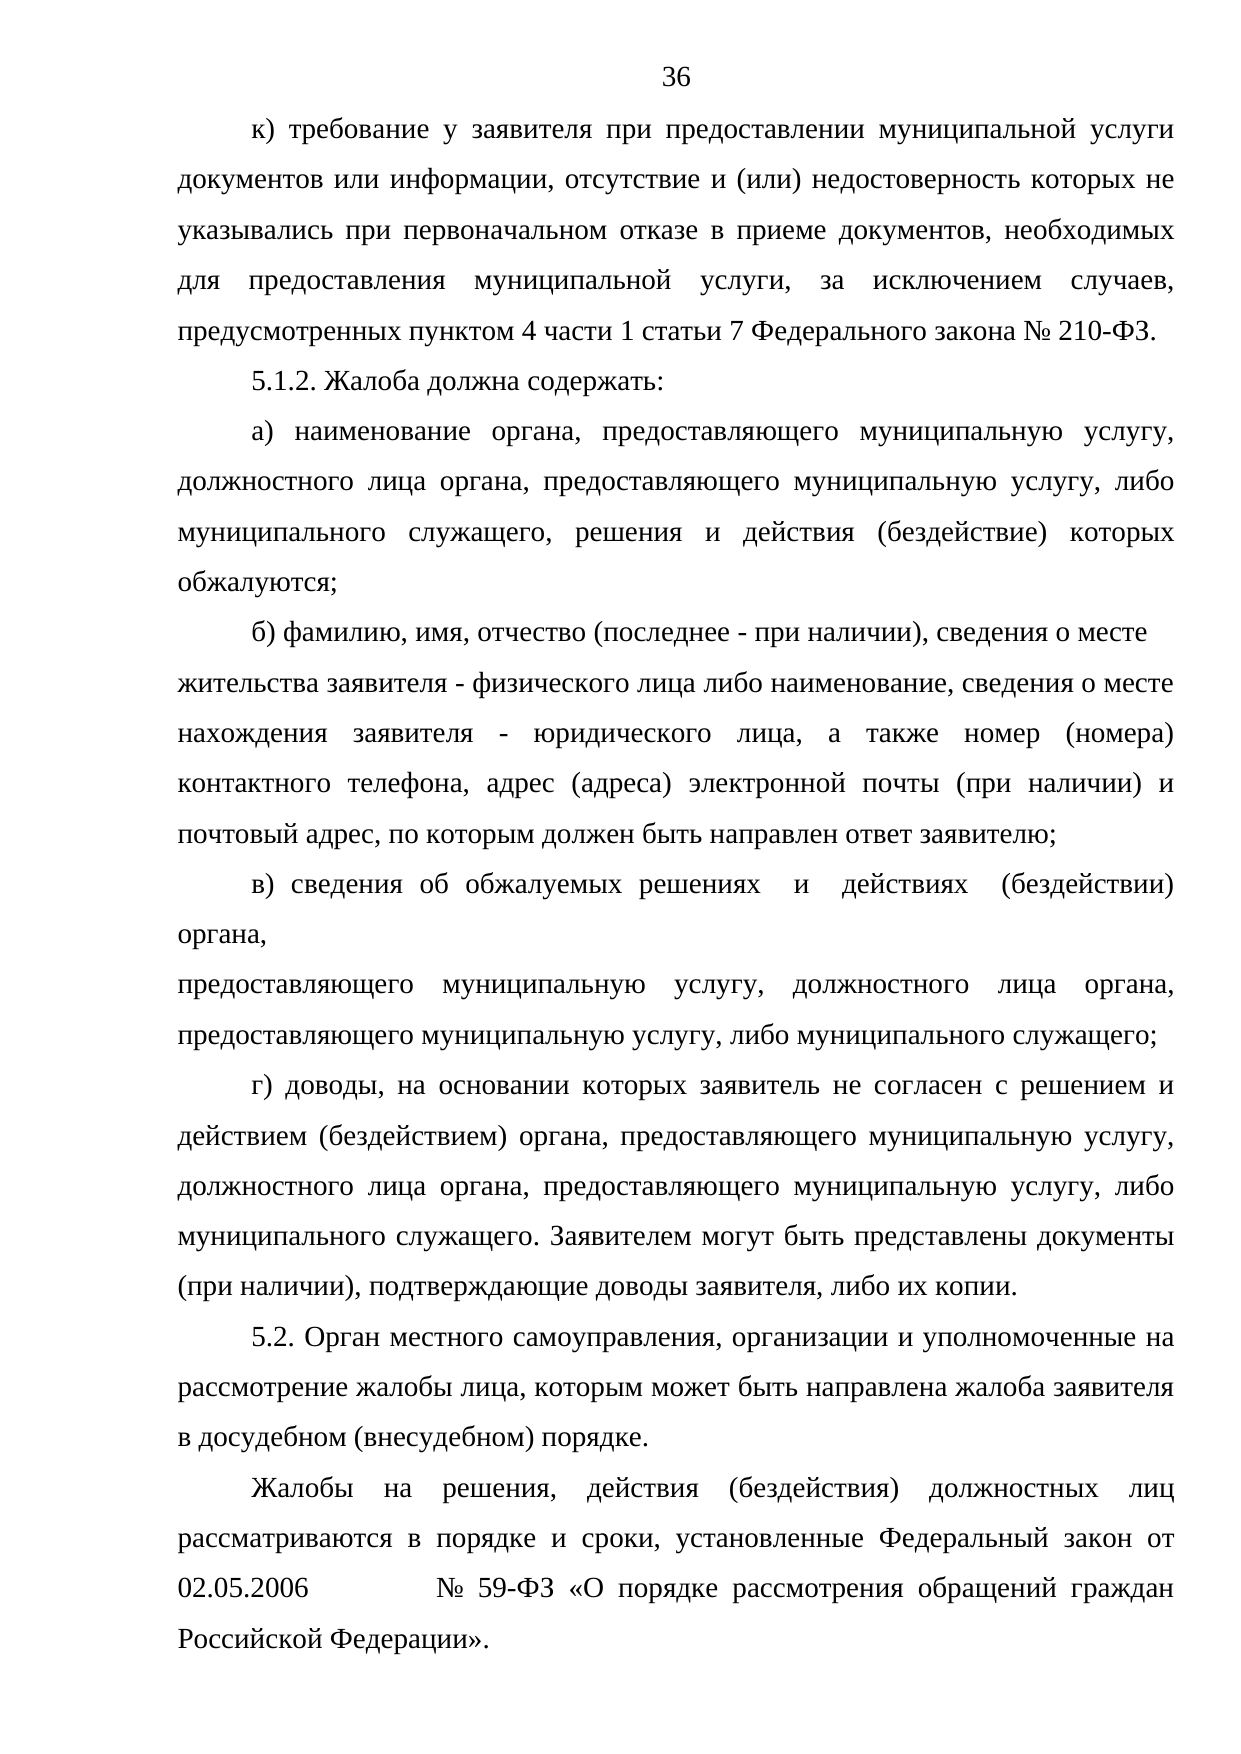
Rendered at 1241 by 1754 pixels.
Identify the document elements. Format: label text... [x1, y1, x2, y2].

text жительства заявителя - физического лица либо наименование, сведения о месте нахождения заявителя - юридического лица, а также номер (номера) контактного телефона, адрес (адреса) электронной почты (при наличии) и почтовый адрес, по которым должен быть направлен ответ заявителю; [177, 665, 1175, 849]
text предоставляющего муниципальную услугу, должностного лица органа, предоставляющего муниципальную услугу, либо муниципального служащего; [177, 967, 1175, 1051]
text Жалобы на решения, действия (бездействия) должностных лиц рассматриваются в порядке и сроки, установленные Федеральный закон от 02.05.2006 № 59-ФЗ «О порядке рассмотрения обращений граждан Российской Федерации». [177, 1470, 1175, 1654]
text г) доводы, на основании которых заявитель не согласен с решением и действием (бездействием) органа, предоставляющего муниципальную услугу, должностного лица органа, предоставляющего муниципальную услугу, либо муниципального служащего. Заявителем могут быть представлены документы (при наличии), подтверждающие доводы заявителя, либо их копии. [177, 1067, 1175, 1302]
text к) требование у заявителя при предоставлении муниципальной услуги документов или информации, отсутствие и (или) недостоверность которых не указывались при первоначальном отказе в приеме документов, необходимых для предоставления муниципальной услуги, за исключением случаев, предусмотренных пунктом 4 части 1 статьи 7 Федерального закона № 210-ФЗ. [177, 111, 1175, 346]
text а) наименование органа, предоставляющего муниципальную услугу, должностного лица органа, предоставляющего муниципальную услугу, либо муниципального служащего, решения и действия (бездействие) которых обжалуются; [177, 413, 1175, 598]
text б) фамилию, имя, отчество (последнее - при наличии), сведения о месте [177, 614, 1175, 648]
text в) сведения об обжалуемых решениях и действиях (бездействии) органа, [177, 866, 1175, 950]
text 5.1.2. Жалоба должна содержать: [177, 363, 1175, 396]
text 5.2. Орган местного самоуправления, организации и уполномоченные на рассмотрение жалобы лица, которым может быть направлена жалоба заявителя в досудебном (внесудебном) порядке. [177, 1319, 1175, 1453]
